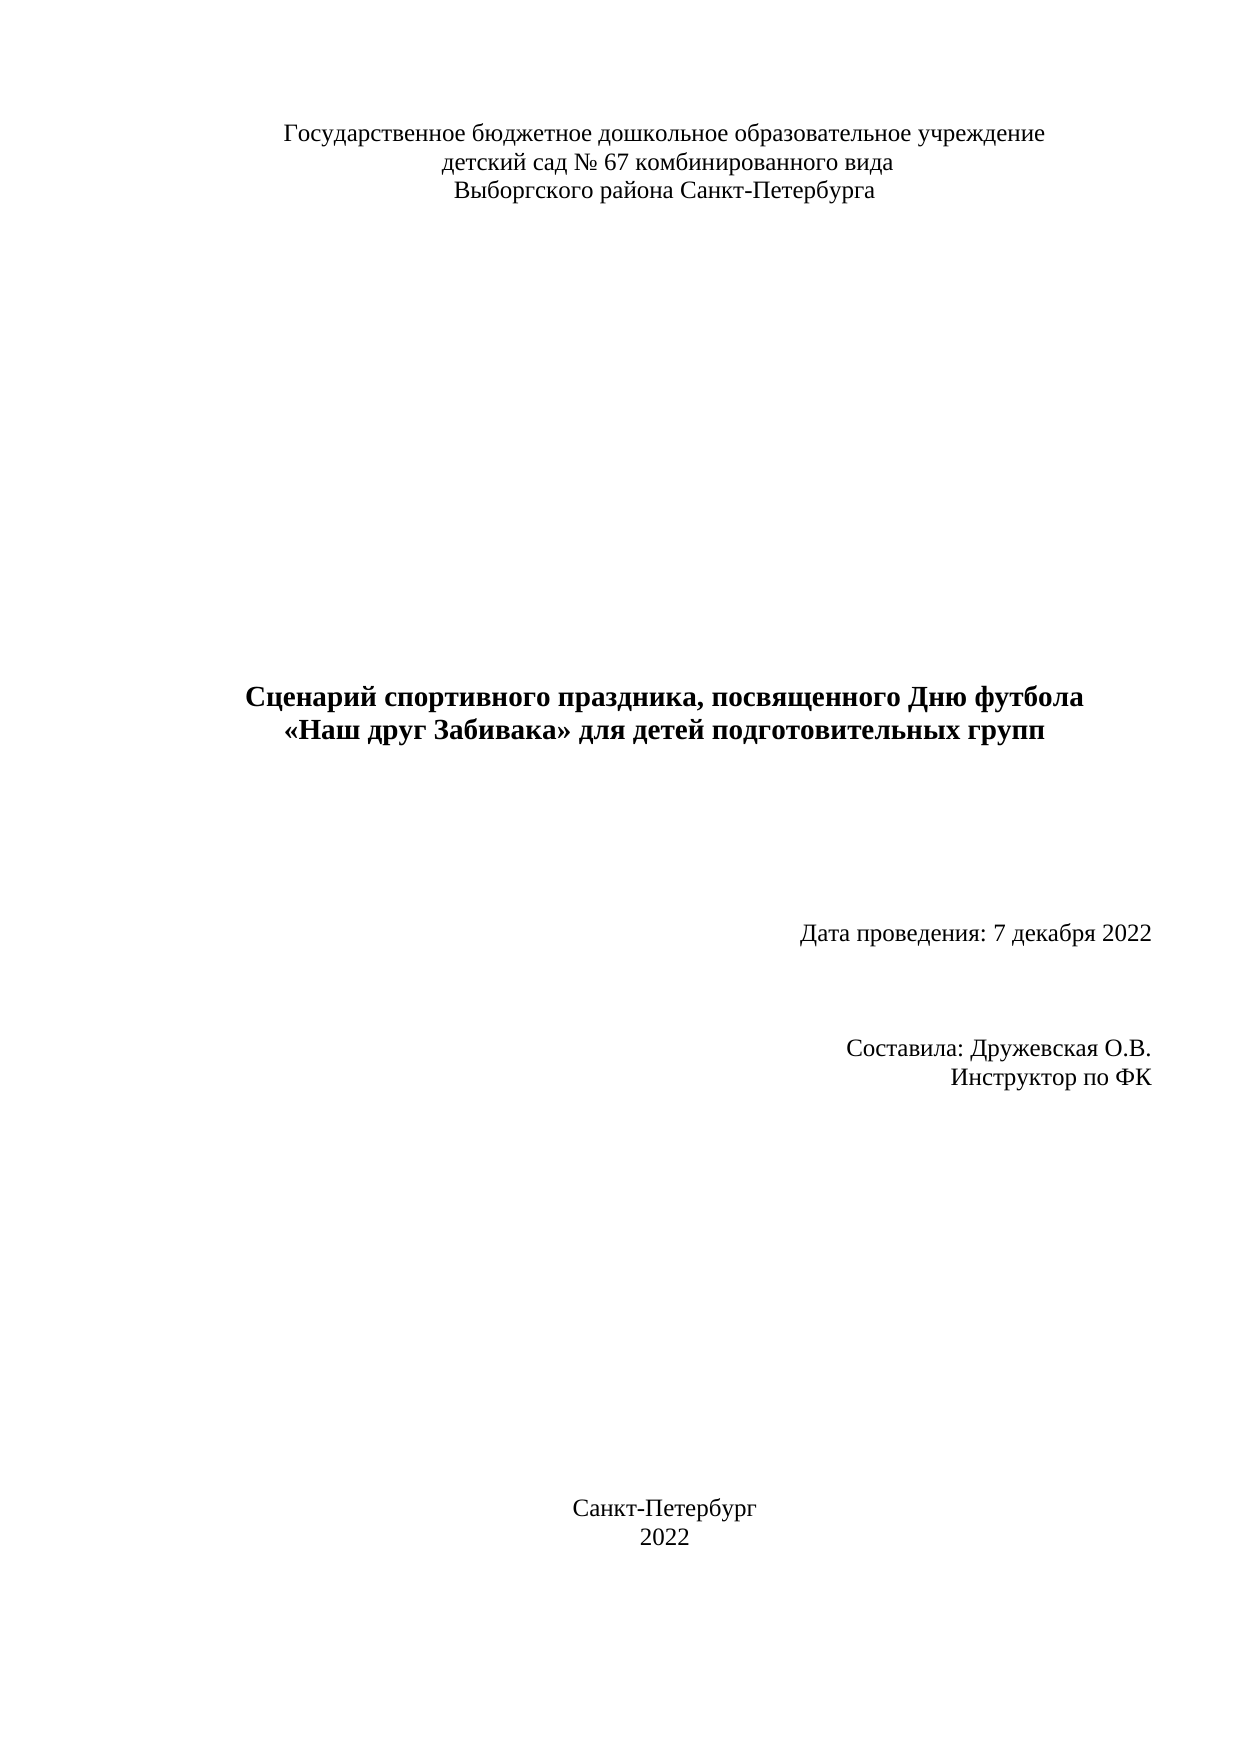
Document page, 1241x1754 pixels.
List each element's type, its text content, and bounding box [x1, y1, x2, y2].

text детский сад № 67 комбинированного вида [177, 147, 1152, 176]
text Дата проведения: 7 декабря 2022 [177, 918, 1152, 947]
text «Наш друг Забивака» для детей подготовительных групп [177, 712, 1152, 746]
text Государственное бюджетное дошкольное образовательное учреждение [177, 118, 1152, 147]
text Инструктор по ФК [177, 1062, 1152, 1091]
text Выборгского района Санкт-Петербурга [177, 176, 1152, 204]
text Составила: Дружевская О.В. [177, 1033, 1152, 1062]
text 2022 [177, 1522, 1152, 1551]
text Санкт-Петербург [177, 1493, 1152, 1522]
text Сценарий спортивного праздника, посвященного Дню футбола [177, 679, 1152, 712]
